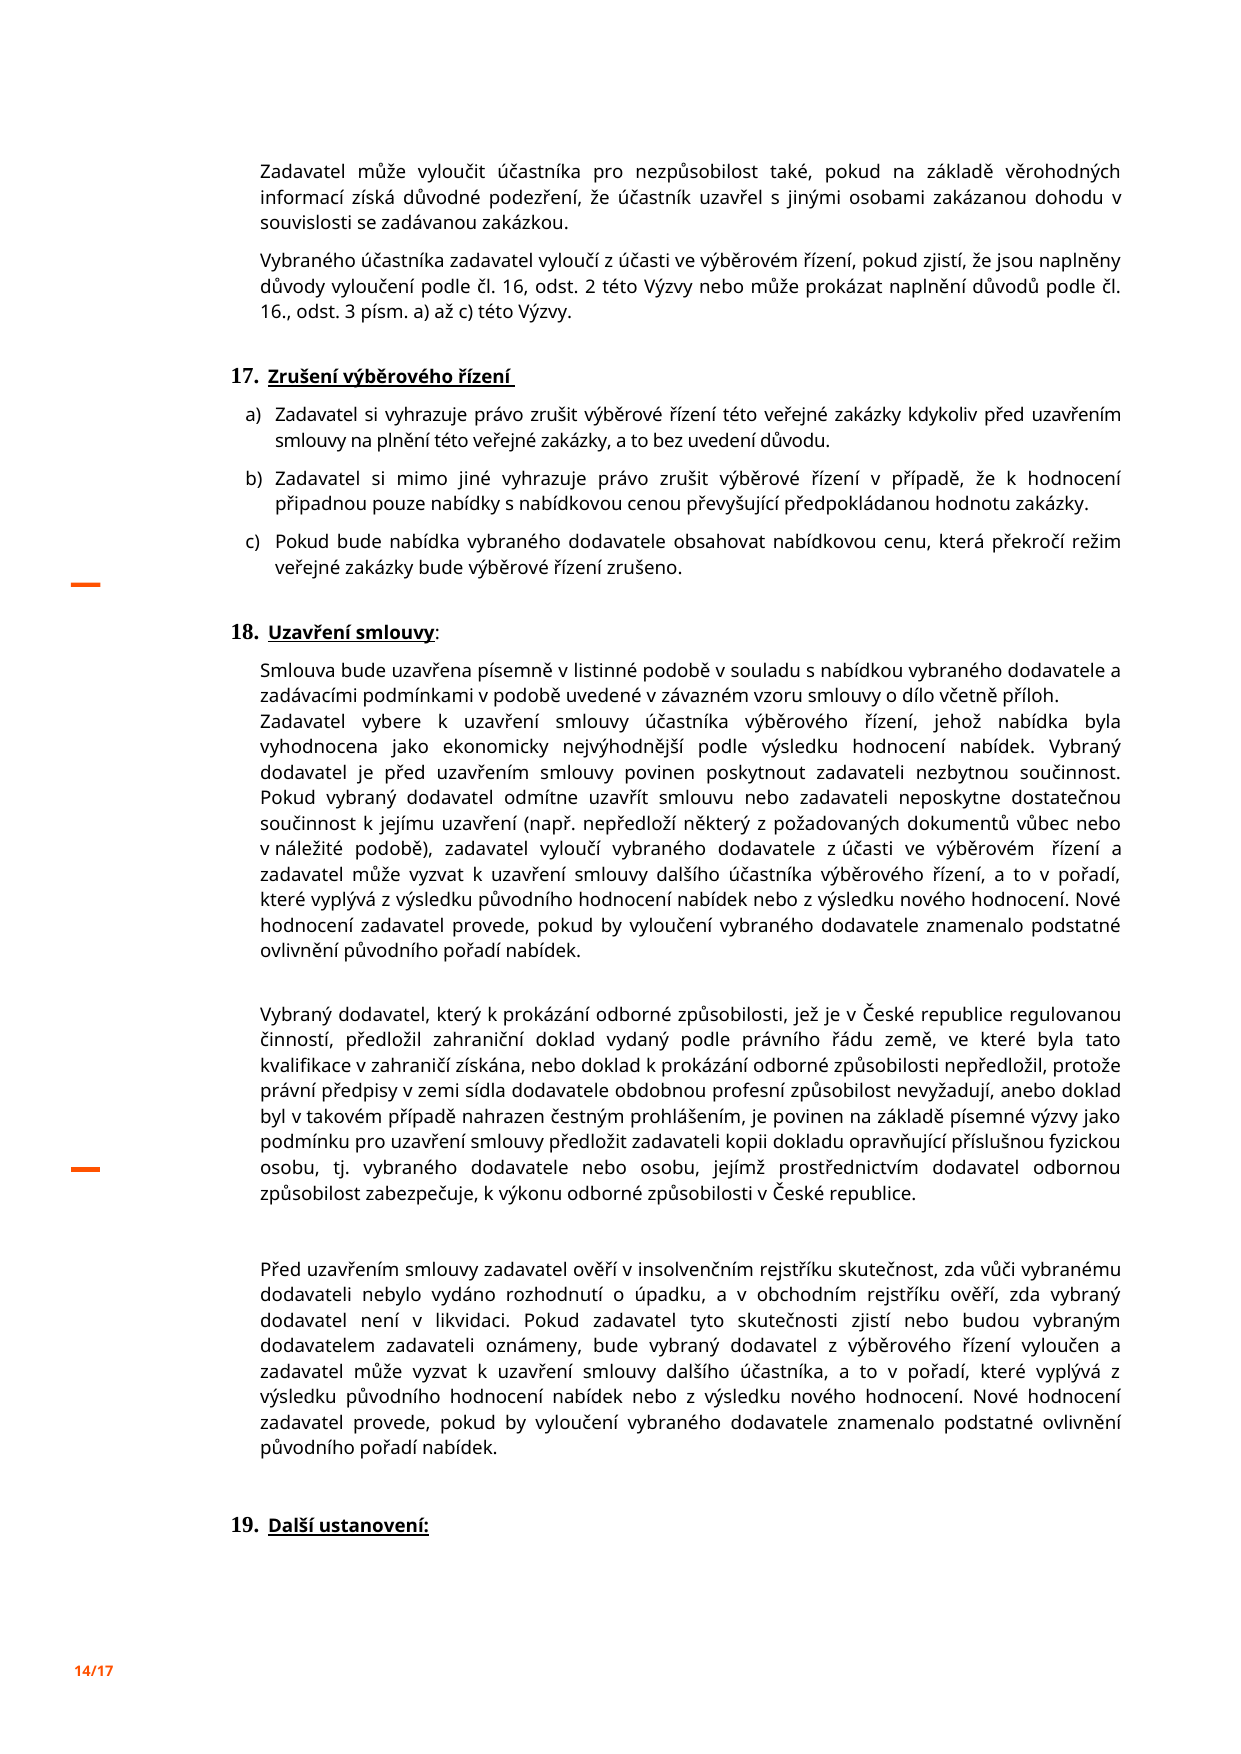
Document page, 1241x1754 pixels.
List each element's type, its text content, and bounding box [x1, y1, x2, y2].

list Zadavatel si mimo jiné vyhrazuje právo zrušit výběrové řízení v případě, že k hodnocení připadnou pouze nabídky s nabídkovou cenou převyšující předpokládanou hodnotu zakázky. [245, 465, 1122, 516]
list Pokud bude nabídka vybraného dodavatele obsahovat nabídkovou cenu, která překročí režim veřejné zakázky bude výběrové řízení zrušeno. [245, 529, 1122, 580]
list Další ustanovení: [230, 1511, 1122, 1538]
text Vybraný dodavatel, který k prokázání odborné způsobilosti, jež je v České republice regulovanou činností, předložil zahraniční doklad vydaný podle právního řádu země, ve které byla tato kvalifikace v zahraničí získána, nebo doklad k prokázání odborné způsobilosti nepředložil, protože právní předpisy v zemi sídla dodavatele obdobnou profesní způsobilost nevyžadují, anebo doklad byl v takovém případě nahrazen čestným prohlášením, je povinen na základě písemné výzvy jako podmínku pro uzavření smlouvy předložit zadavateli kopii dokladu opravňující příslušnou fyzickou osobu, tj. vybraného dodavatele nebo osobu, jejímž prostřednictvím dodavatel odbornou způsobilost zabezpečuje, k výkonu odborné způsobilosti v České republice. [260, 1001, 1122, 1205]
text Smlouva bude uzavřena písemně v listinné podobě v souladu s nabídkou vybraného dodavatele a zadávacími podmínkami v podobě uvedené v závazném vzoru smlouvy o dílo včetně příloh. [260, 657, 1122, 708]
text Zadavatel může vyloučit účastníka pro nezpůsobilost také, pokud na základě věrohodných informací získá důvodné podezření, že účastník uzavřel s jinými osobami zakázanou dohodu v souvislosti se zadávanou zakázkou. [260, 159, 1122, 235]
list Zrušení výběrového řízení [230, 362, 1122, 389]
list Uzavření smlouvy: [230, 618, 1122, 644]
list Zadavatel si vyhrazuje právo zrušit výběrové řízení této veřejné zakázky kdykoliv před uzavřením smlouvy na plnění této veřejné zakázky, a to bez uvedení důvodu. [245, 402, 1122, 453]
text Před uzavřením smlouvy zadavatel ověří v insolvenčním rejstříku skutečnost, zda vůči vybranému dodavateli nebylo vydáno rozhodnutí o úpadku, a v obchodním rejstříku ověří, zda vybraný dodavatel není v likvidaci. Pokud zadavatel tyto skutečnosti zjistí nebo budou vybraným dodavatelem zadavateli oznámeny, bude vybraný dodavatel z výběrového řízení vyloučen a zadavatel může vyzvat k uzavření smlouvy dalšího účastníka, a to v pořadí, které vyplývá z výsledku původního hodnocení nabídek nebo z výsledku nového hodnocení. Nové hodnocení zadavatel provede, pokud by vyloučení vybraného dodavatele znamenalo podstatné ovlivnění původního pořadí nabídek. [260, 1256, 1122, 1460]
text Vybraného účastníka zadavatel vyloučí z účasti ve výběrovém řízení, pokud zjistí, že jsou naplněny důvody vyloučení podle čl. 16, odst. 2 této Výzvy nebo může prokázat naplnění důvodů podle čl. 16., odst. 3 písm. a) až c) této Výzvy. [260, 248, 1122, 324]
text Zadavatel vybere k uzavření smlouvy účastníka výběrového řízení, jehož nabídka byla vyhodnocena jako ekonomicky nejvýhodnější podle výsledku hodnocení nabídek. Vybraný dodavatel je před uzavřením smlouvy povinen poskytnout zadavateli nezbytnou součinnost. Pokud vybraný dodavatel odmítne uzavřít smlouvu nebo zadavateli neposkytne dostatečnou součinnost k jejímu uzavření (např. nepředloží některý z požadovaných dokumentů vůbec nebo v náležité podobě), zadavatel vyloučí vybraného dodavatele z účasti ve výběrovém řízení a zadavatel může vyzvat k uzavření smlouvy dalšího účastníka výběrového řízení, a to v pořadí, které vyplývá z výsledku původního hodnocení nabídek nebo z výsledku nového hodnocení. Nové hodnocení zadavatel provede, pokud by vyloučení vybraného dodavatele znamenalo podstatné ovlivnění původního pořadí nabídek. [260, 708, 1122, 963]
